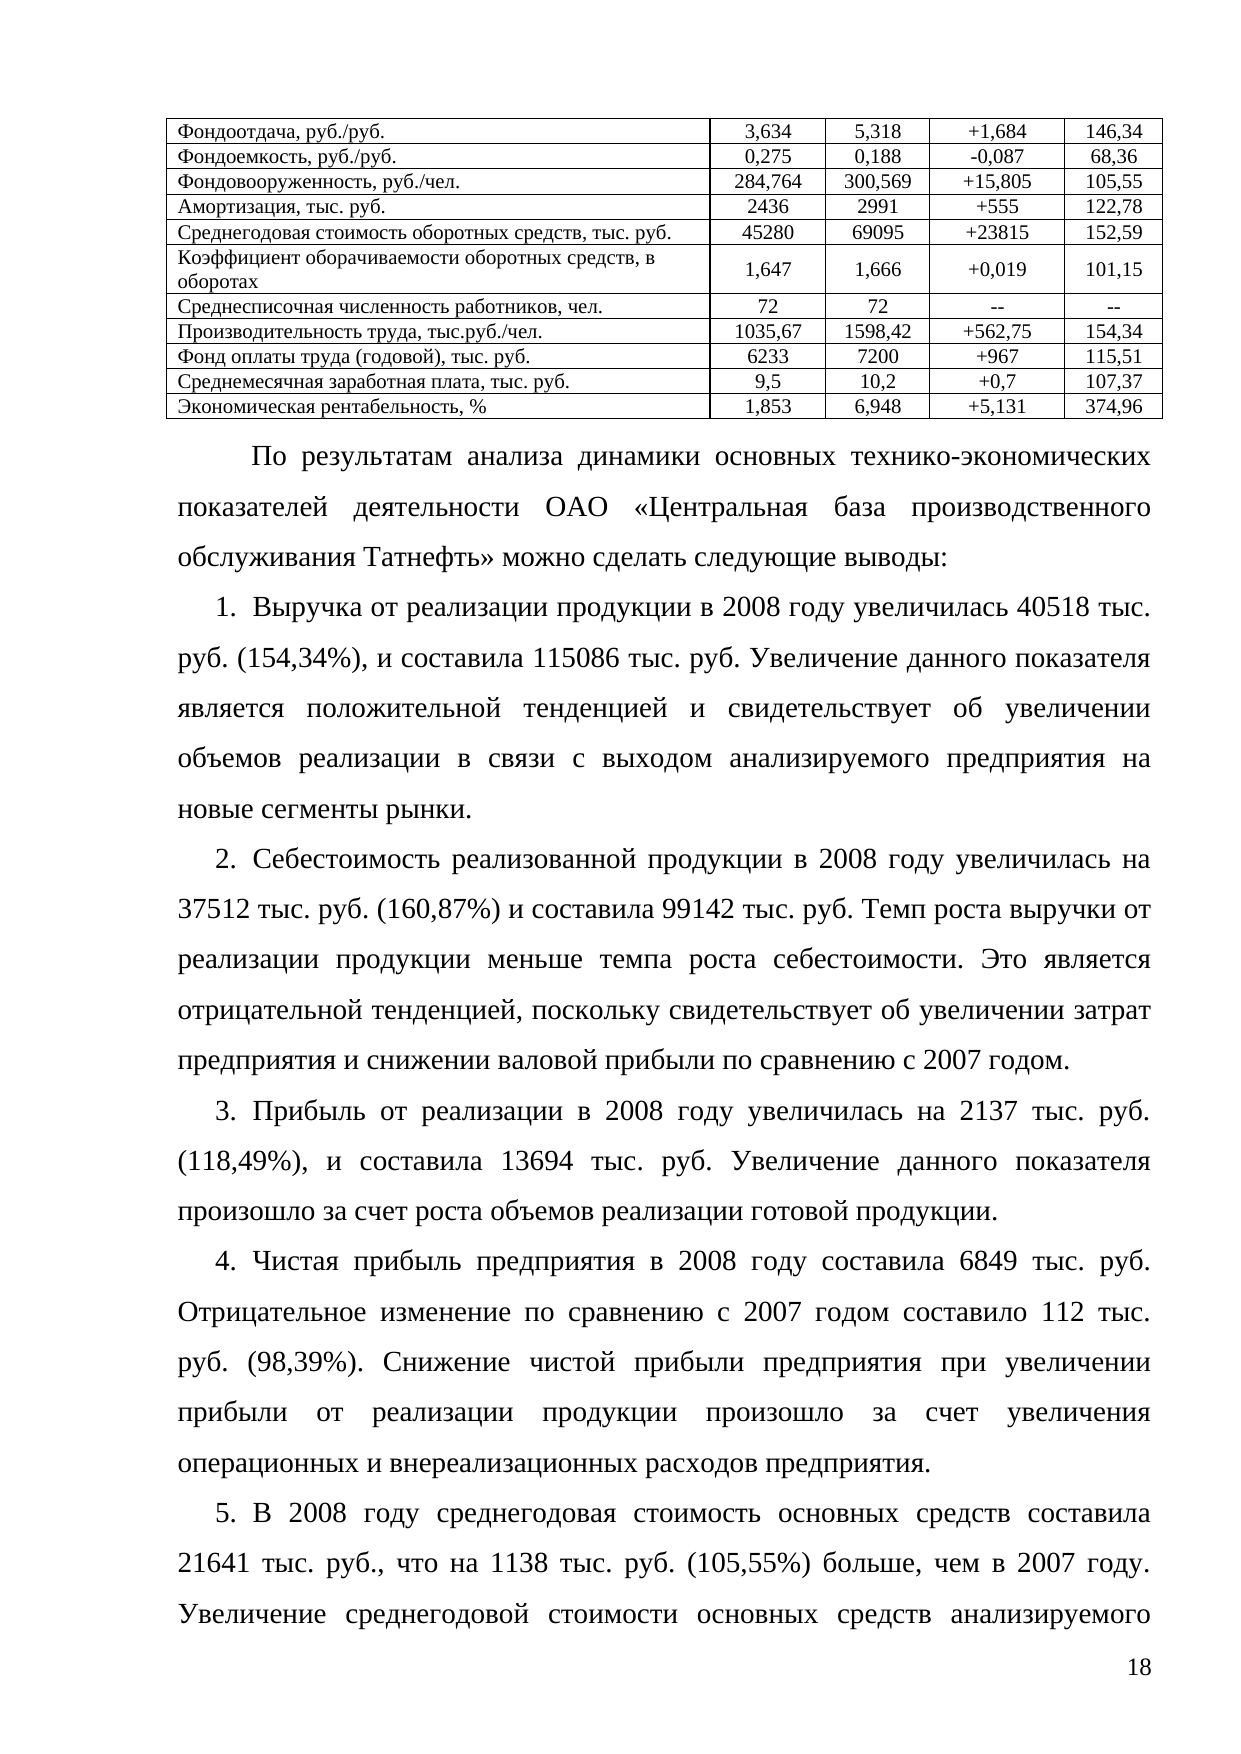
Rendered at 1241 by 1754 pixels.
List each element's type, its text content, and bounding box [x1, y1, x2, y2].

table_cell 284,764 [711, 169, 825, 193]
table_cell 1,666 [826, 245, 929, 293]
table_cell Производительность труда, тыс.руб./чел. [167, 319, 709, 343]
table_cell 122,78 [1065, 195, 1162, 218]
table_cell 0,275 [711, 144, 825, 168]
table_cell 10,2 [826, 369, 929, 393]
table_cell 7200 [826, 344, 929, 368]
table_cell 72 [826, 294, 929, 318]
table_cell 105,55 [1065, 169, 1162, 193]
table_cell Амортизация, тыс. руб. [167, 195, 709, 218]
table_cell +1,684 [930, 119, 1064, 143]
table_cell 2436 [711, 195, 825, 218]
table_cell Среднесписочная численность работников, чел. [167, 294, 709, 318]
table_cell +967 [930, 344, 1064, 368]
list Чистая прибыль предприятия в 2008 году составила 6849 тыс. руб. Отрицательное изменение по сравнению с 2007 годом составило 112 тыс. руб. (98,39%). Снижение чистой прибыли предприятия при увеличении прибыли от реализации продукции произошло за счет увеличения операционных и внереализационных расходов предприятия. [177, 1243, 1152, 1478]
table_cell -- [1065, 294, 1162, 318]
table_cell +0,7 [930, 369, 1064, 393]
table_cell +562,75 [930, 319, 1064, 343]
table_cell 6233 [711, 344, 825, 368]
table_cell 101,15 [1065, 245, 1162, 293]
table_cell 374,96 [1065, 394, 1162, 418]
table_cell 0,188 [826, 144, 929, 168]
table_cell +15,805 [930, 169, 1064, 193]
table_cell Фондоемкость, руб./руб. [167, 144, 709, 168]
text По результатам анализа динамики основных технико-экономических показателей деятельности ОАО «Центральная база производственного обслуживания Татнефть» можно сделать следующие выводы: [177, 438, 1152, 573]
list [177, 1495, 1152, 1629]
table_cell 1,647 [711, 245, 825, 293]
list Прибыль от реализации в 2008 году увеличилась на 2137 тыс. руб. (118,49%), и составила 13694 тыс. руб. Увеличение данного показателя произошло за счет роста объемов реализации готовой продукции. [177, 1093, 1152, 1227]
table_cell 1,853 [711, 394, 825, 418]
table_cell 146,34 [1065, 119, 1162, 143]
table_cell Среднегодовая стоимость оборотных средств, тыс. руб. [167, 220, 709, 244]
table_cell 68,36 [1065, 144, 1162, 168]
table_cell +23815 [930, 220, 1064, 244]
table_cell -0,087 [930, 144, 1064, 168]
table_cell 152,59 [1065, 220, 1162, 244]
table_cell 107,37 [1065, 369, 1162, 393]
table_cell 3,634 [711, 119, 825, 143]
table_cell 5,318 [826, 119, 929, 143]
table_cell 300,569 [826, 169, 929, 193]
table_cell 1035,67 [711, 319, 825, 343]
list Себестоимость реализованной продукции в 2008 году увеличилась на 37512 тыс. руб. (160,87%) и составила 99142 тыс. руб. Темп роста выручки от реализации продукции меньше темпа роста себестоимости. Это является отрицательной тенденцией, поскольку свидетельствует об увеличении затрат предприятия и снижении валовой прибыли по сравнению с 2007 годом. [177, 841, 1152, 1076]
table_cell 6,948 [826, 394, 929, 418]
table_cell 2991 [826, 195, 929, 218]
list Выручка от реализации продукции в 2008 году увеличилась 40518 тыс. руб. (154,34%), и составила 115086 тыс. руб. Увеличение данного показателя является положительной тенденцией и свидетельствует об увеличении объемов реализации в связи с выходом анализируемого предприятия на новые сегменты рынки. [177, 589, 1152, 824]
table_cell -- [930, 294, 1064, 318]
table_cell Коэффициент оборачиваемости оборотных средств, в оборотах [167, 245, 709, 293]
table_cell +5,131 [930, 394, 1064, 418]
table_cell 72 [711, 294, 825, 318]
table_cell Среднемесячная заработная плата, тыс. руб. [167, 369, 709, 393]
table_cell Фондовооруженность, руб./чел. [167, 169, 709, 193]
table_cell 9,5 [711, 369, 825, 393]
table_cell 69095 [826, 220, 929, 244]
table_cell 154,34 [1065, 319, 1162, 343]
table_cell +0,019 [930, 245, 1064, 293]
table_cell 45280 [711, 220, 825, 244]
table_cell Фондоотдача, руб./руб. [167, 119, 709, 143]
table_cell 1598,42 [826, 319, 929, 343]
table_cell Фонд оплаты труда (годовой), тыс. руб. [167, 344, 709, 368]
table_cell +555 [930, 195, 1064, 218]
table_cell 115,51 [1065, 344, 1162, 368]
table_cell Экономическая рентабельность, % [167, 394, 709, 418]
